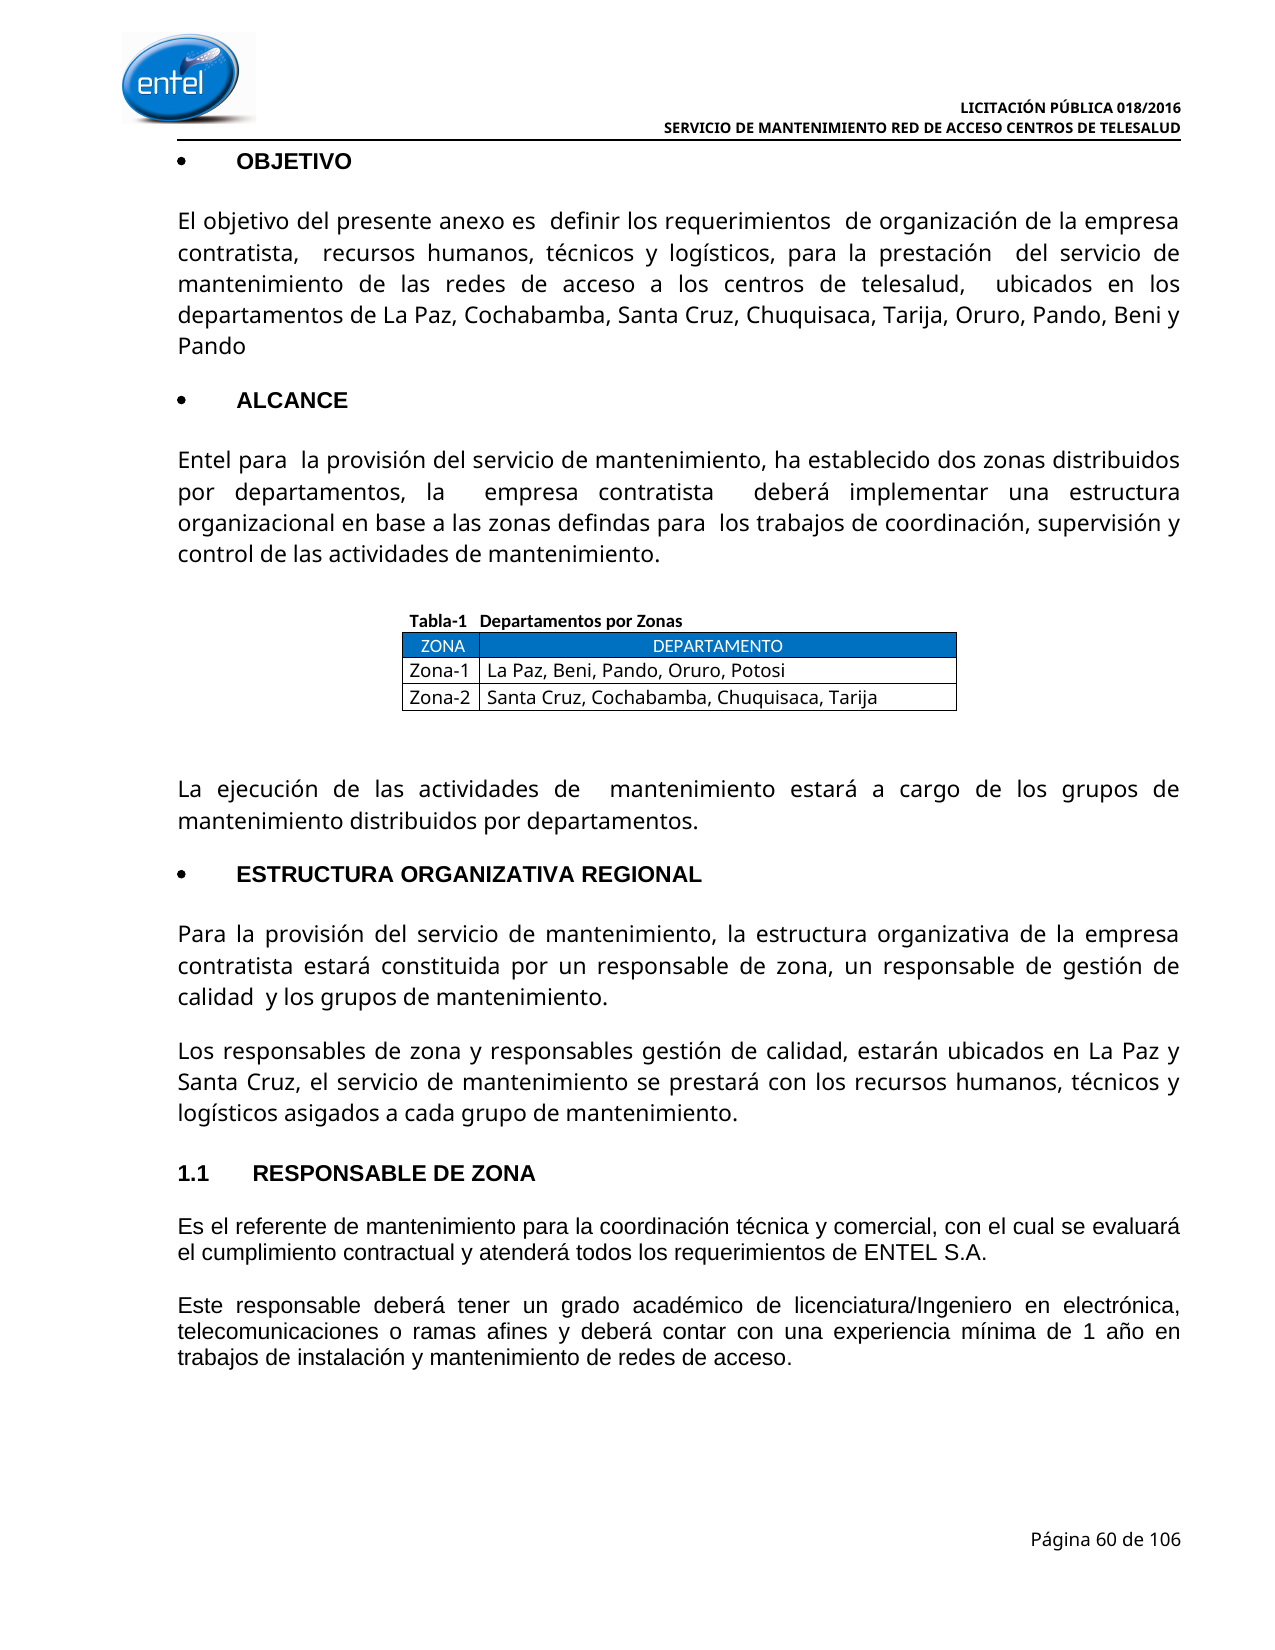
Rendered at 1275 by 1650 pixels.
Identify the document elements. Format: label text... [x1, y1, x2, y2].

text La ejecución de las actividades de mantenimiento estará a cargo de los grupos de mantenimiento distribuidos por departamentos. [177, 773, 1181, 836]
list Objetivo [177, 148, 1181, 174]
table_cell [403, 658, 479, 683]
text Entel para la provisión del servicio de mantenimiento, ha establecido dos zonas distribuidos por departamentos, la empresa contratista deberá implementar una estructura organizacional en base a las zonas defindas para los trabajos de coordinación, supervisión y control de las actividades de mantenimiento. [177, 444, 1181, 569]
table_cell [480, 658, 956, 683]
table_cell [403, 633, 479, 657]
list estructura Organizativa regional [177, 861, 1181, 887]
text Los responsables de zona y responsables gestión de calidad, estarán ubicados en La Paz y Santa Cruz, el servicio de mantenimiento se prestará con los recursos humanos, técnicos y logísticos asigados a cada grupo de mantenimiento. [177, 1035, 1181, 1129]
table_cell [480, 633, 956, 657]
list alcance [177, 387, 1181, 413]
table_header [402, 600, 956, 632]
picture [121, 32, 257, 124]
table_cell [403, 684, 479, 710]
text Para la provisión del servicio de mantenimiento, la estructura organizativa de la empresa contratista estará constituida por un responsable de zona, un responsable de gestión de calidad y los grupos de mantenimiento. [177, 918, 1181, 1012]
text Es el referente de mantenimiento para la coordinación técnica y comercial, con el cual se evaluará el cumplimiento contractual y atenderá todos los requerimientos de ENTEL S.A. [177, 1213, 1181, 1265]
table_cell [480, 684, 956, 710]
text El objetivo del presente anexo es definir los requerimientos de organización de la empresa contratista, recursos humanos, técnicos y logísticos, para la prestación del servicio de mantenimiento de las redes de acceso a los centros de telesalud, ubicados en los departamentos de La Paz, Cochabamba, Santa Cruz, Chuquisaca, Tarija, Oruro, Pando, Beni y Pando [177, 205, 1181, 362]
text Este responsable deberá tener un grado académico de licenciatura/Ingeniero en electrónica, telecomunicaciones o ramas afines y deberá contar con una experiencia mínima de 1 año en trabajos de instalación y mantenimiento de redes de acceso. [177, 1292, 1181, 1371]
list RESponsable DE ZONA [177, 1160, 1181, 1186]
